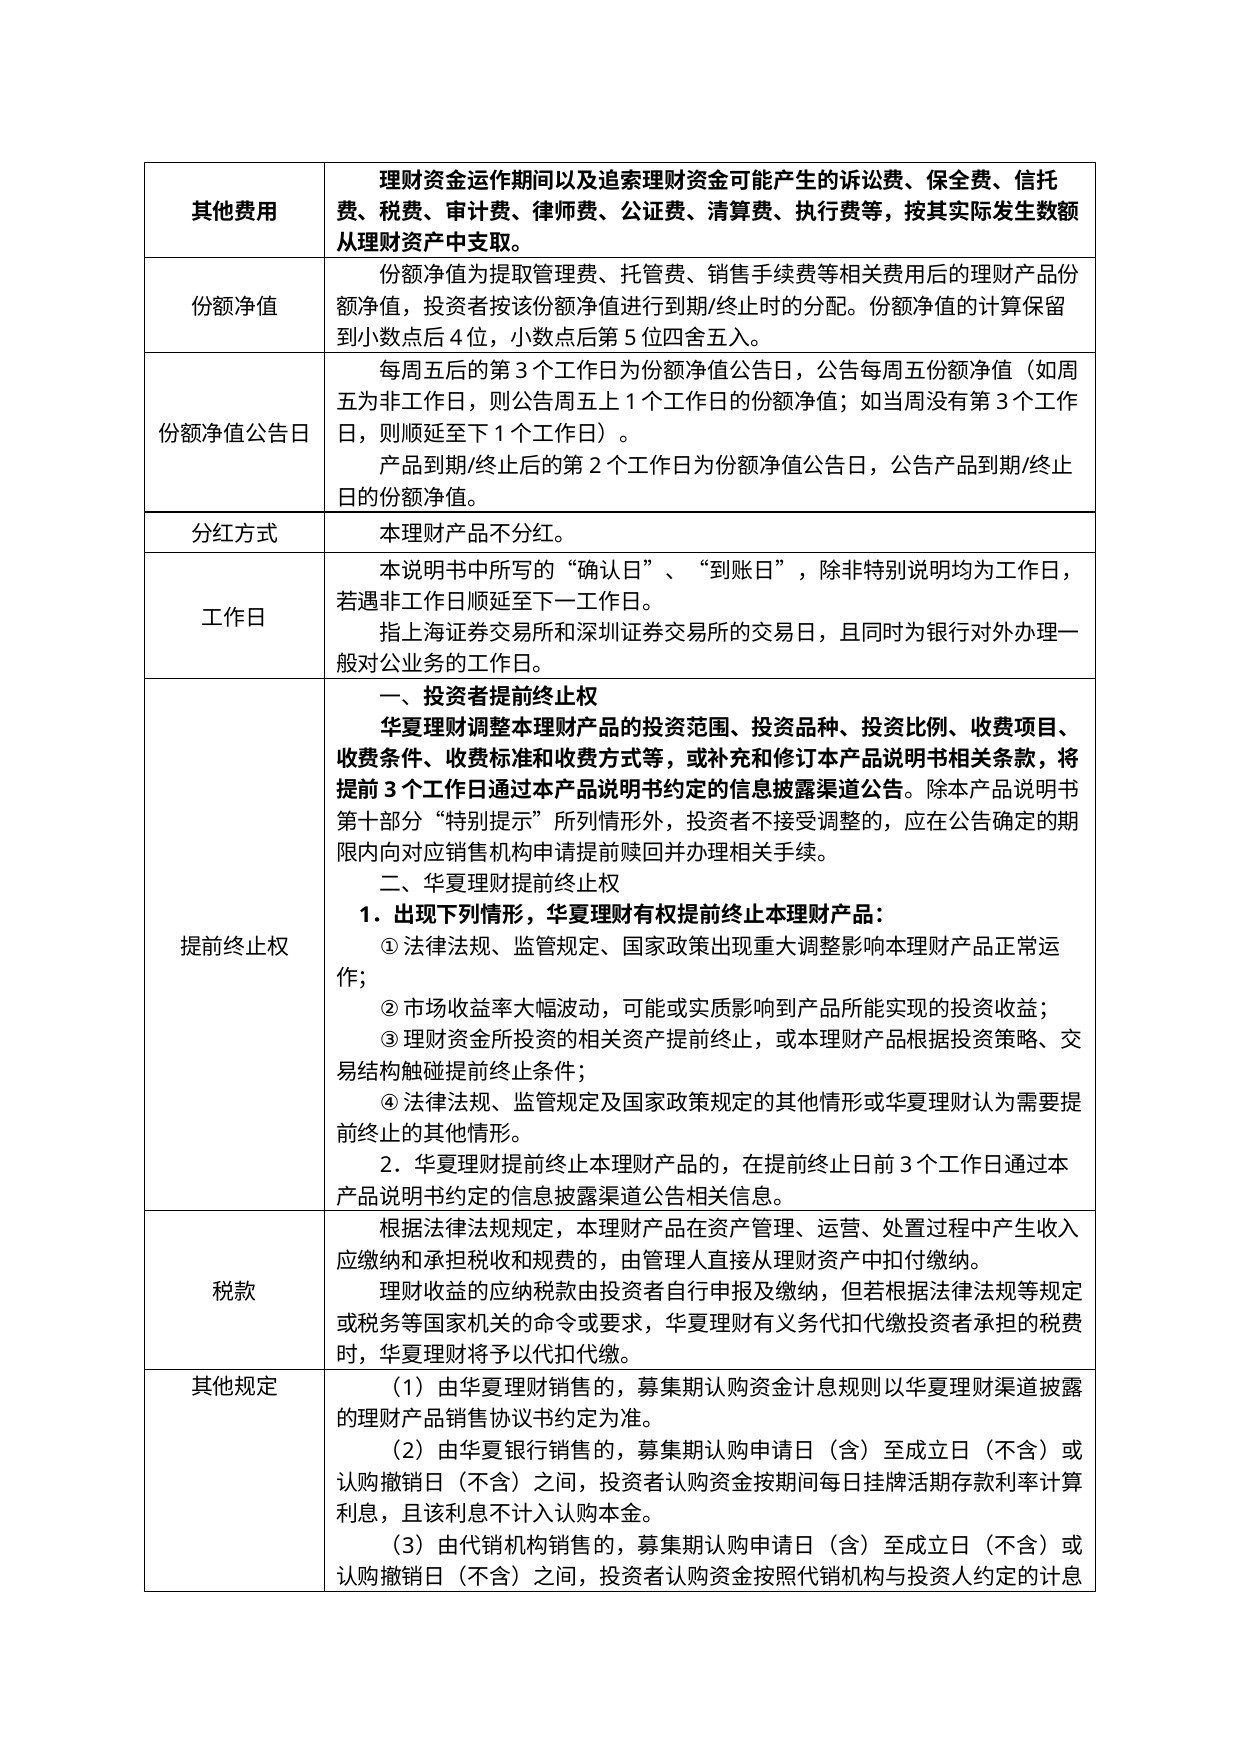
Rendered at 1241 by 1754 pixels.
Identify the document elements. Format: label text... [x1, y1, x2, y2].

table_cell 工作日 [145, 553, 324, 678]
table_cell 提前终止权 [145, 679, 324, 1210]
table_cell 一、投资者提前终止权 华夏理财调整本理财产品的投资范围、投资品种、投资比例、收费项目、收费条件、收费标准和收费方式等，或补充和修订本产品说明书相关条款，将提前3个工作日通过本产品说明书约定的信息披露渠道公告。除本产品说明书第十部分“特别提示”所列情形外，投资者不接受调整的，应在公告确定的期限内向对应销售机构申请提前赎回并办理相关手续。 二、华夏理财提前终止权 1．出现下列情形，华夏理财有权提前终止本理财产品： ①法律法规、监管规定、国家政策出现重大调整影响本理财产品正常运作； ②市场收益率大幅波动，可能或实质影响到产品所能实现的投资收益； ③理财资金所投资的相关资产提前终止，或本理财产品根据投资策略、交易结构触碰提前终止条件； ④法律法规、监管规定及国家政策规定的其他情形或华夏理财认为需要提前终止的其他情形。 2．华夏理财提前终止本理财产品的，在提前终止日前3个工作日通过本产品说明书约定的信息披露渠道公告相关信息。 [325, 679, 1095, 1210]
table_cell 份额净值 [145, 258, 324, 352]
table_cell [325, 1370, 1095, 1591]
table_cell 其他费用 [145, 163, 324, 257]
table_cell 分红方式 [145, 513, 324, 552]
table_cell 份额净值为提取管理费、托管费、销售手续费等相关费用后的理财产品份额净值，投资者按该份额净值进行到期/终止时的分配。份额净值的计算保留到小数点后4位，小数点后第5位四舍五入。 [325, 258, 1095, 352]
table_cell 每周五后的第3个工作日为份额净值公告日，公告每周五份额净值（如周五为非工作日，则公告周五上1个工作日的份额净值；如当周没有第3个工作日，则顺延至下1个工作日）。 产品到期/终止后的第2个工作日为份额净值公告日，公告产品到期/终止日的份额净值。 [325, 353, 1095, 511]
table_cell 本理财产品不分红。 [325, 513, 1095, 552]
table_cell 理财资金运作期间以及追索理财资金可能产生的诉讼费、保全费、信托费、税费、审计费、律师费、公证费、清算费、执行费等，按其实际发生数额从理财资产中支取。 [325, 163, 1095, 257]
table_cell 本说明书中所写的“确认日”、“到账日”，除非特别说明均为工作日，若遇非工作日顺延至下一工作日。 指上海证券交易所和深圳证券交易所的交易日，且同时为银行对外办理一般对公业务的工作日。 [325, 553, 1095, 678]
table_cell 税款 [145, 1211, 324, 1368]
table_cell 其他规定 [145, 1370, 324, 1591]
table_cell 份额净值公告日 [145, 353, 324, 511]
table_cell 根据法律法规规定，本理财产品在资产管理、运营、处置过程中产生收入应缴纳和承担税收和规费的，由管理人直接从理财资产中扣付缴纳。 理财收益的应纳税款由投资者自行申报及缴纳，但若根据法律法规等规定或税务等国家机关的命令或要求，华夏理财有义务代扣代缴投资者承担的税费时，华夏理财将予以代扣代缴。 [325, 1211, 1095, 1368]
